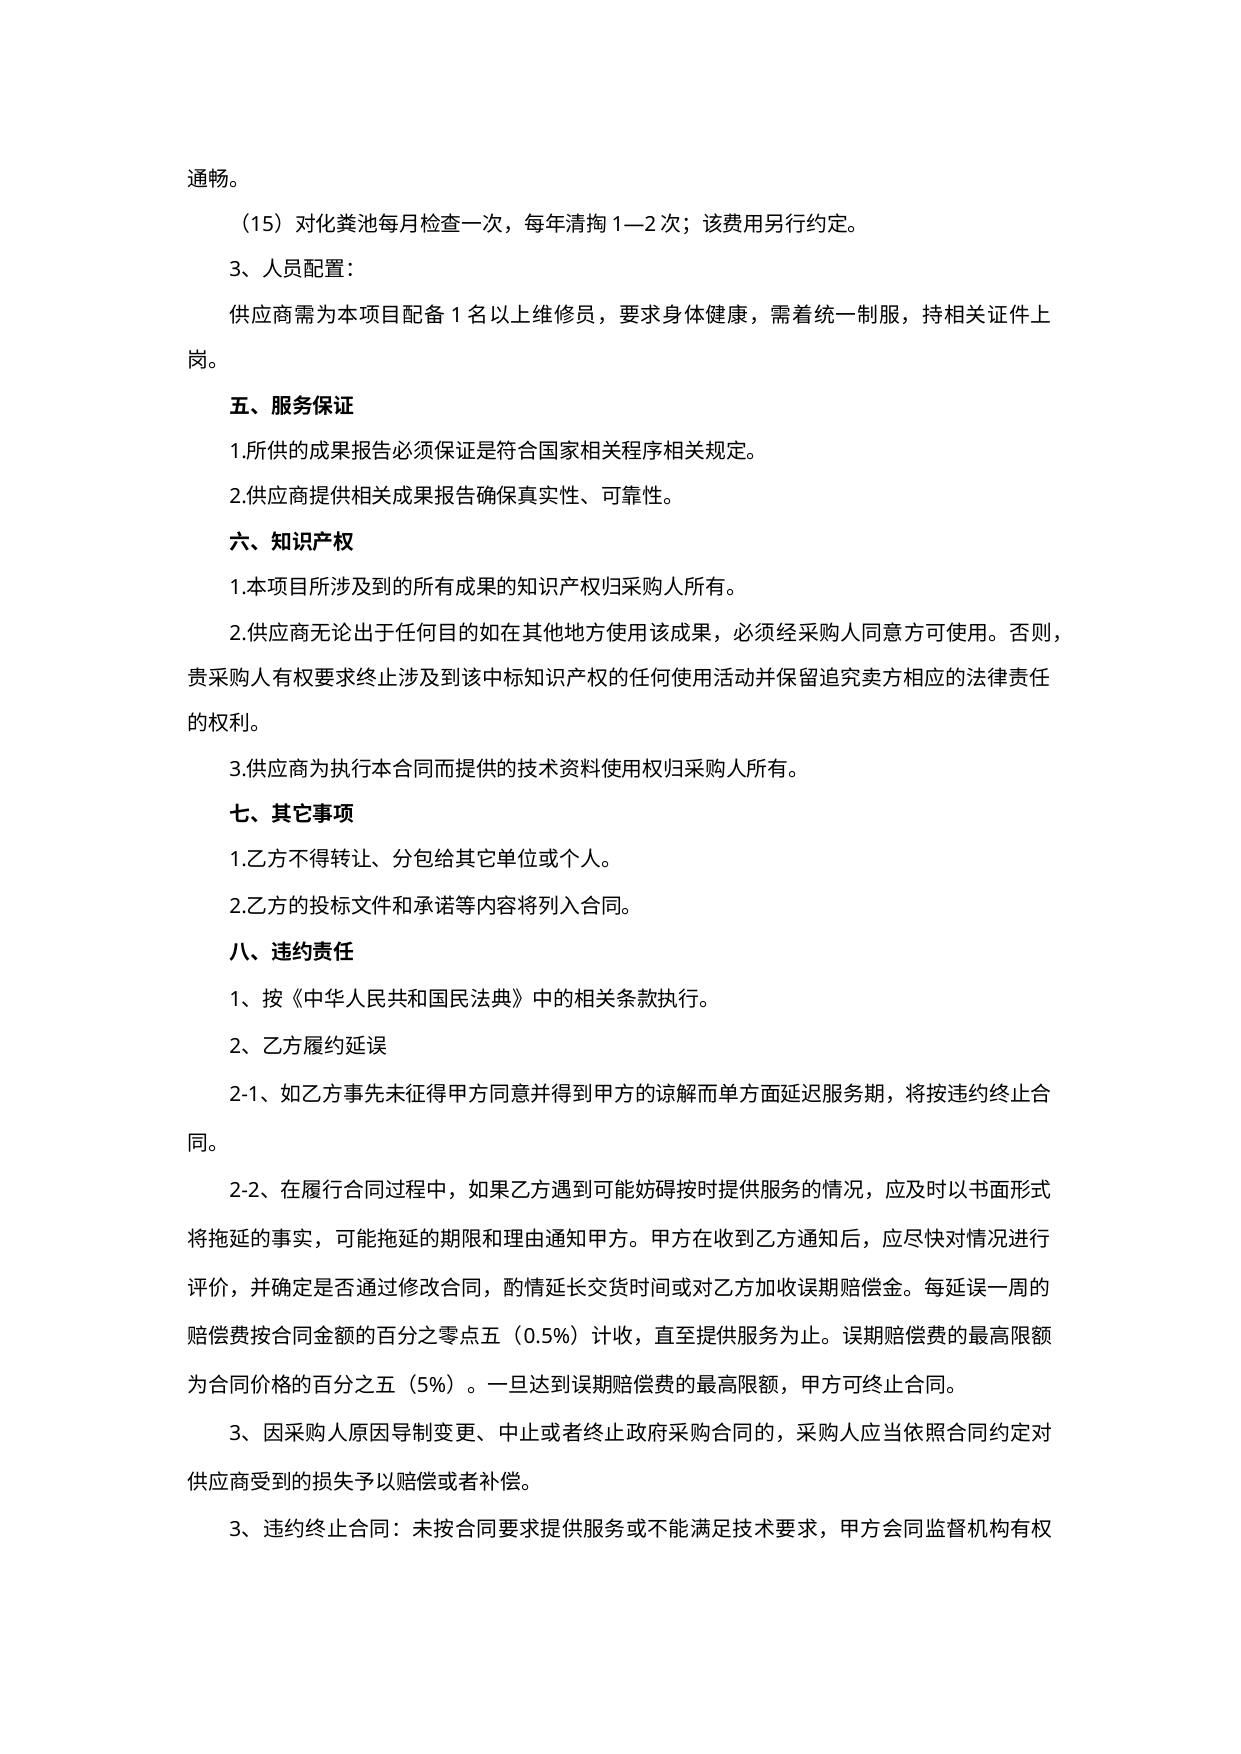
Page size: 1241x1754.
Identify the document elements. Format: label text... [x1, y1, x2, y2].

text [187, 1511, 1053, 1544]
text 3.供应商为执行本合同而提供的技术资料使用权归采购人所有。 [187, 752, 1053, 782]
text 五、服务保证 [187, 389, 1053, 419]
text （15）对化粪池每月检查一次，每年清掏1—2次；该费用另行约定。 [187, 207, 1053, 238]
text 2、乙方履约延误 [187, 1028, 1053, 1061]
text 3、因采购人原因导制变更、中止或者终止政府采购合同的，采购人应当依照合同约定对供应商受到的损失予以赔偿或者补偿。 [187, 1415, 1053, 1496]
text 2-2、在履行合同过程中，如果乙方遇到可能妨碍按时提供服务的情况，应及时以书面形式将拖延的事实，可能拖延的期限和理由通知甲方。甲方在收到乙方通知后，应尽快对情况进行评价，并确定是否通过修改合同，酌情延长交货时间或对乙方加收误期赔偿金。每延误一周的赔偿费按合同金额的百分之零点五（0.5%）计收，直至提供服务为止。误期赔偿费的最高限额为合同价格的百分之五（5%）。一旦达到误期赔偿费的最高限额，甲方可终止合同。 [187, 1172, 1053, 1400]
text 2-1、如乙方事先未征得甲方同意并得到甲方的谅解而单方面延迟服务期，将按违约终止合同。 [187, 1076, 1053, 1157]
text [187, 162, 1053, 192]
text 1、按《中华人民共和国民法典》中的相关条款执行。 [187, 981, 1053, 1013]
text 1.本项目所涉及到的所有成果的知识产权归采购人所有。 [187, 570, 1053, 601]
text 八、违约责任 [187, 936, 1053, 966]
text 3、人员配置： [187, 253, 1053, 283]
text 1.所供的成果报告必须保证是符合国家相关程序相关规定。 [187, 434, 1053, 464]
text 1.乙方不得转让、分包给其它单位或个人。 [187, 842, 1053, 873]
text 2.供应商提供相关成果报告确保真实性、可靠性。 [187, 479, 1053, 510]
text 供应商需为本项目配备1名以上维修员，要求身体健康，需着统一制服，持相关证件上岗。 [187, 298, 1053, 374]
text 七、其它事项 [187, 797, 1053, 827]
text 六、知识产权 [187, 525, 1053, 555]
text 2.乙方的投标文件和承诺等内容将列入合同。 [187, 888, 1053, 920]
text 2.供应商无论出于任何目的如在其他地方使用该成果，必须经采购人同意方可使用。否则，贵采购人有权要求终止涉及到该中标知识产权的任何使用活动并保留追究卖方相应的法律责任的权利。 [187, 616, 1053, 737]
